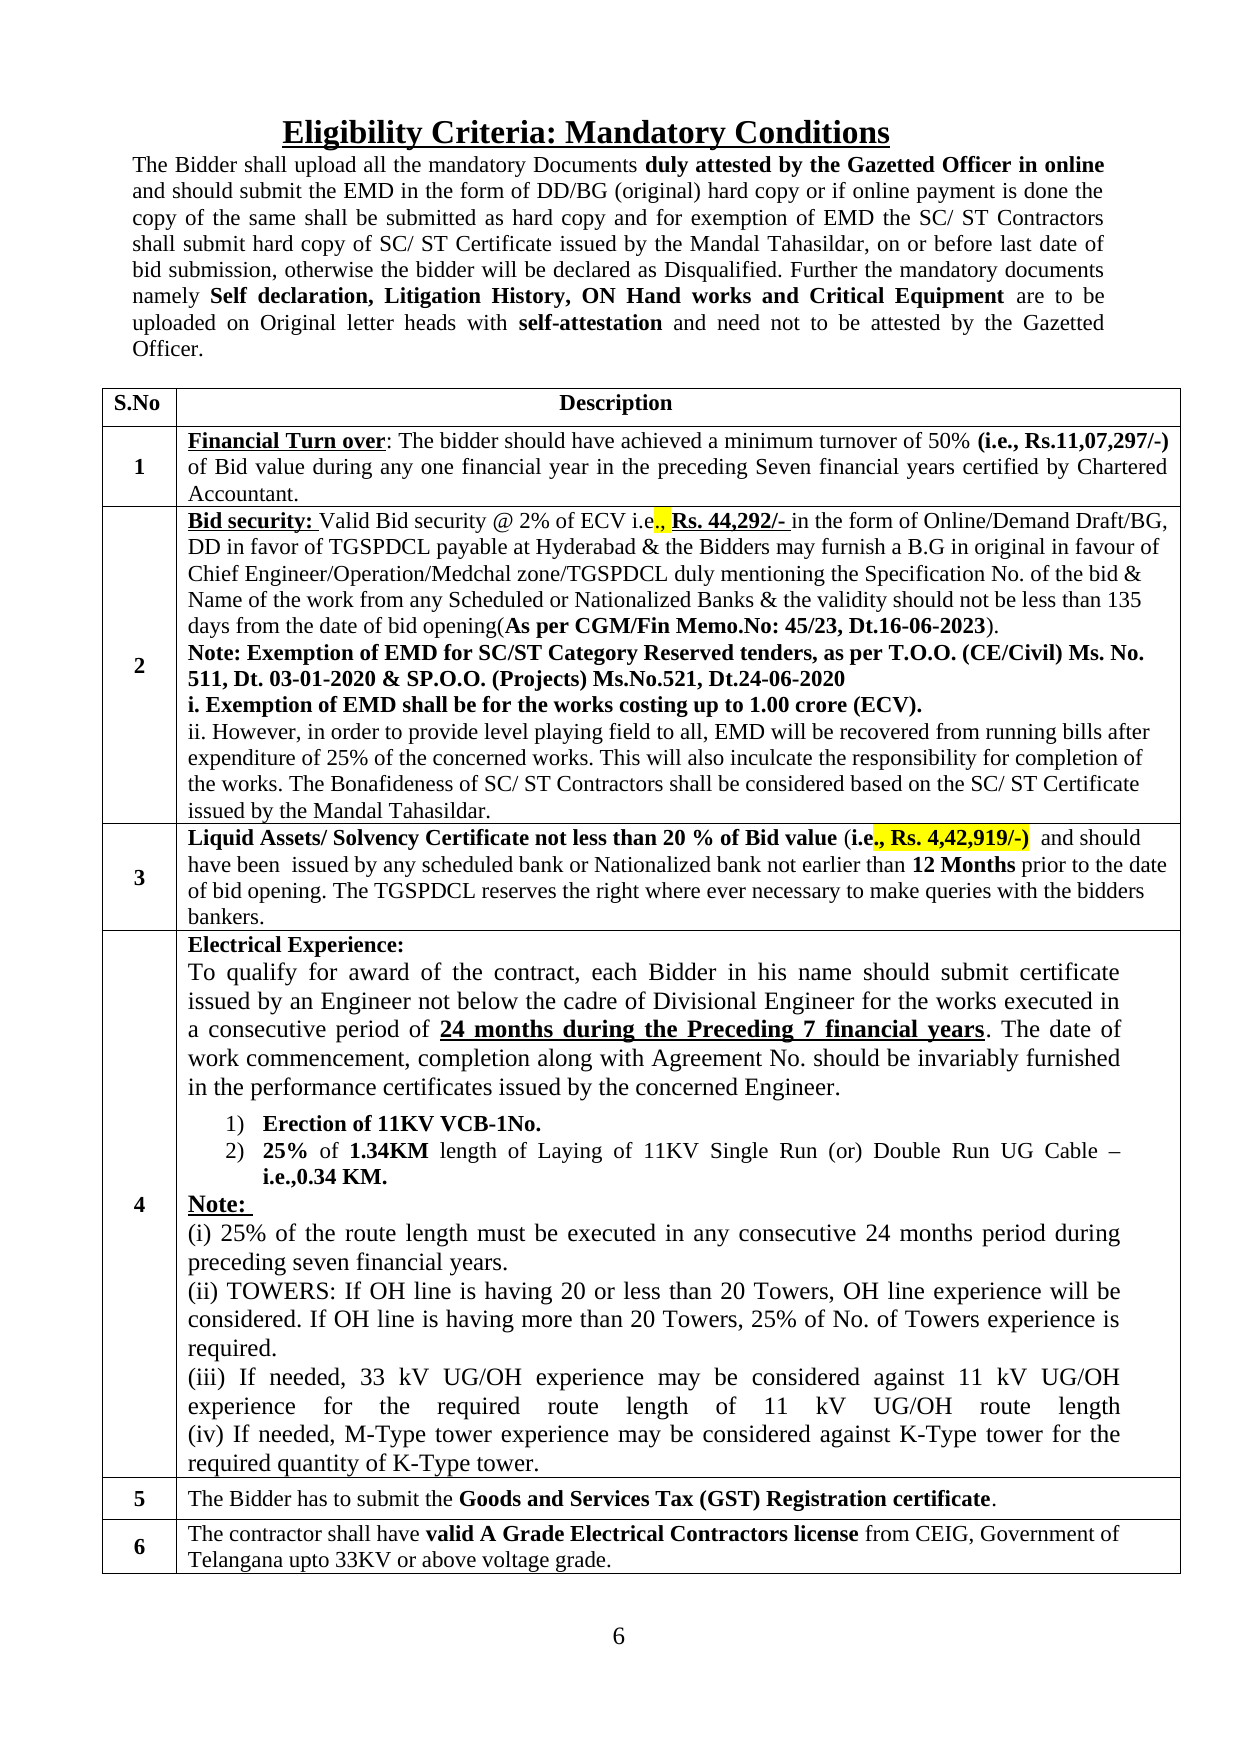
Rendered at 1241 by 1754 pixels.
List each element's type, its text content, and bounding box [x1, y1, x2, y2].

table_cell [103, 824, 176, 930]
text Eligibility Criteria: Mandatory Conditions [132, 112, 1105, 151]
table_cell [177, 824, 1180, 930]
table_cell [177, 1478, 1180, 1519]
text The Bidder shall upload all the mandatory Documents duly attested by the Gazetted Officer in online and should submit the EMD in the form of DD/BG (original) hard copy or if online payment is done the copy of the same shall be submitted as hard copy and for exemption of EMD the SC/ ST Contractors shall submit hard copy of SC/ ST Certificate issued by the Mandal Tahasildar, on or before last date of bid submission, otherwise the bidder will be declared as Disqualified. Further the mandatory documents namely Self declaration, Litigation History, ON Hand works and Critical Equipment are to be uploaded on Original letter heads with self-attestation and need not to be attested by the Gazetted Officer. [132, 151, 1105, 362]
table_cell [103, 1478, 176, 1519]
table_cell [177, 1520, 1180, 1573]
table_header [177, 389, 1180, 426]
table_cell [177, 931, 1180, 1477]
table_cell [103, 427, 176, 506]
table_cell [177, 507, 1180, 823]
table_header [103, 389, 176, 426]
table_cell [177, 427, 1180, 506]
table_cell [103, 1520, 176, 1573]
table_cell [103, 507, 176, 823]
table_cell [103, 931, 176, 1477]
